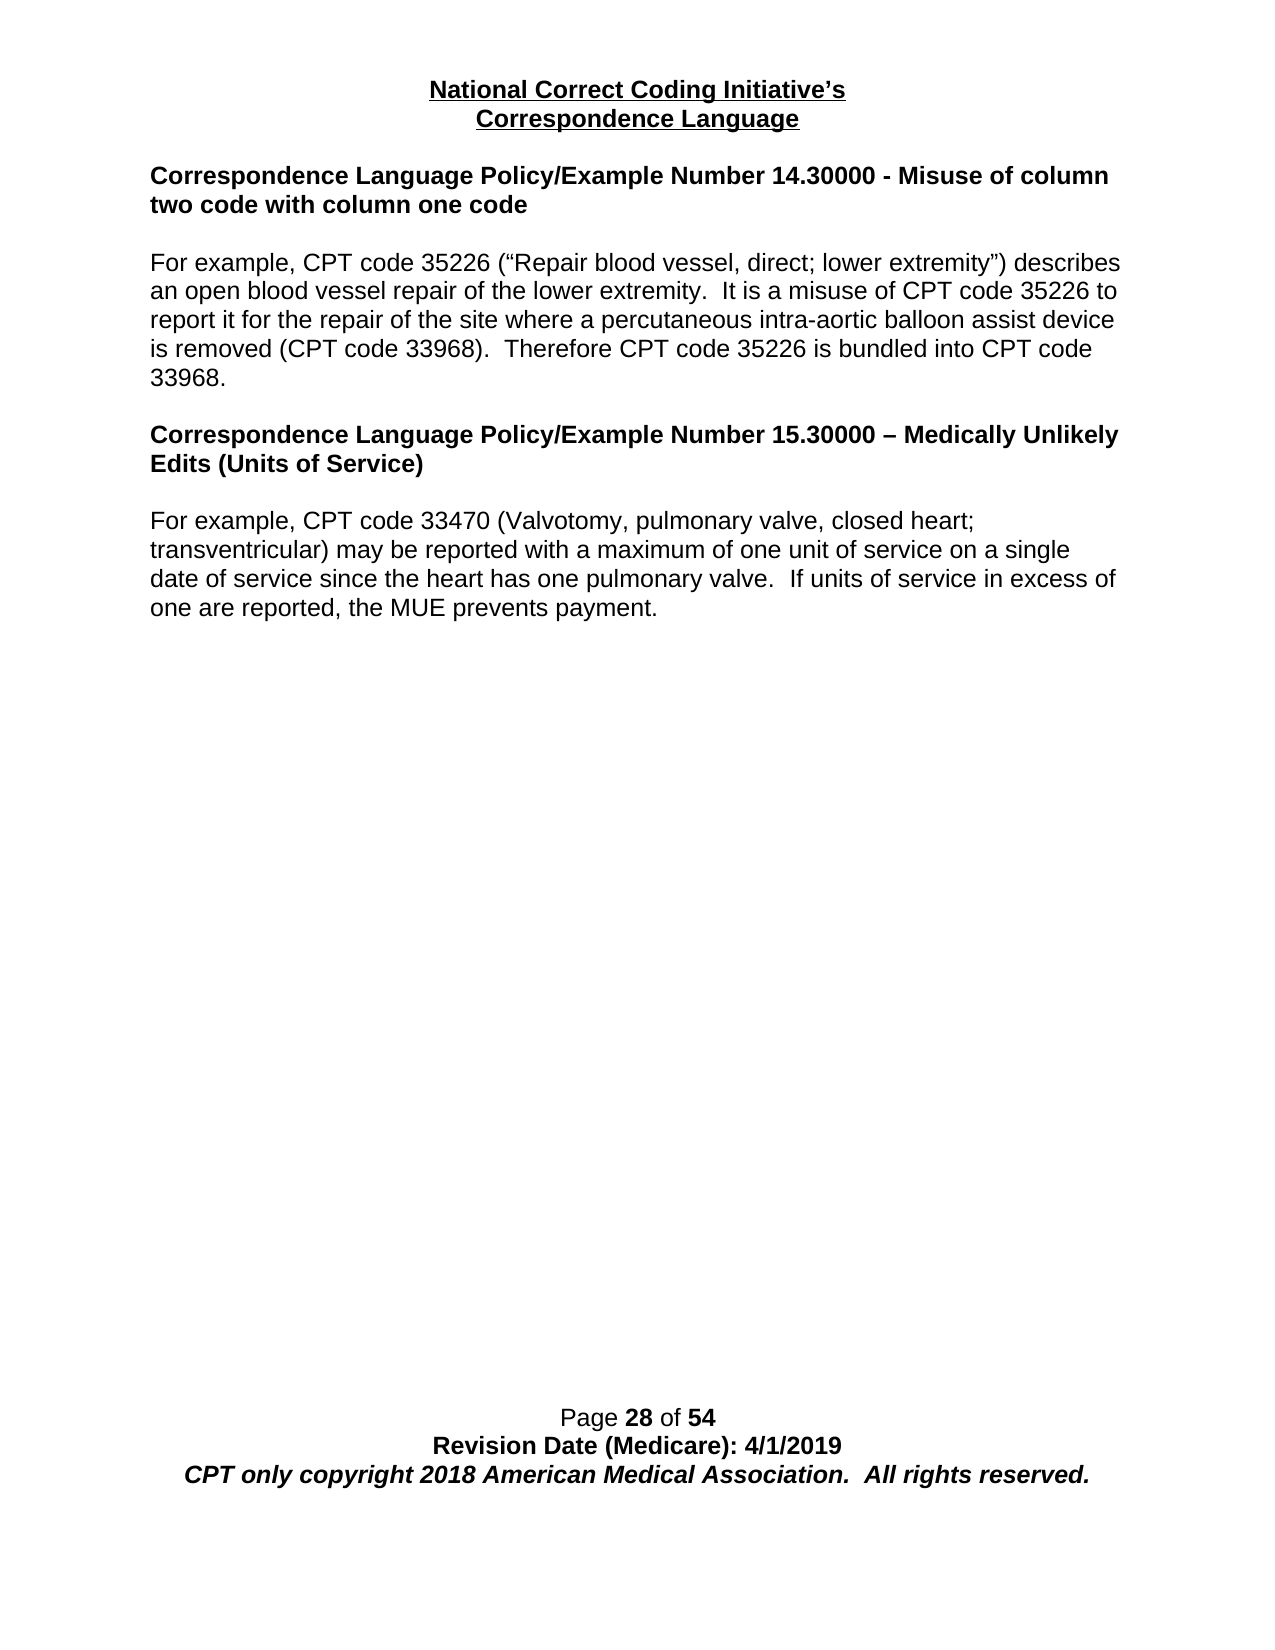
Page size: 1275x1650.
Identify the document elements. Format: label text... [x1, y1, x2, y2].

subtitle Correspondence Language Policy/Example Number 14.30000 - Misuse of column two code with column one code [150, 161, 1125, 219]
text For example, CPT code 35226 (“Repair blood vessel, direct; lower extremity”) describes an open blood vessel repair of the lower extremity. It is a misuse of CPT code 35226 to report it for the repair of the site where a percutaneous intra-aortic balloon assist device is removed (CPT code 33968). Therefore CPT code 35226 is bundled into CPT code 33968. [150, 247, 1125, 391]
subtitle Correspondence Language Policy/Example Number 15.30000 – Medically Unlikely Edits (Units of Service) [150, 420, 1125, 477]
text For example, CPT code 33470 (Valvotomy, pulmonary valve, closed heart; transventricular) may be reported with a maximum of one unit of service on a single date of service since the heart has one pulmonary valve. If units of service in excess of one are reported, the MUE prevents payment. [150, 506, 1125, 621]
